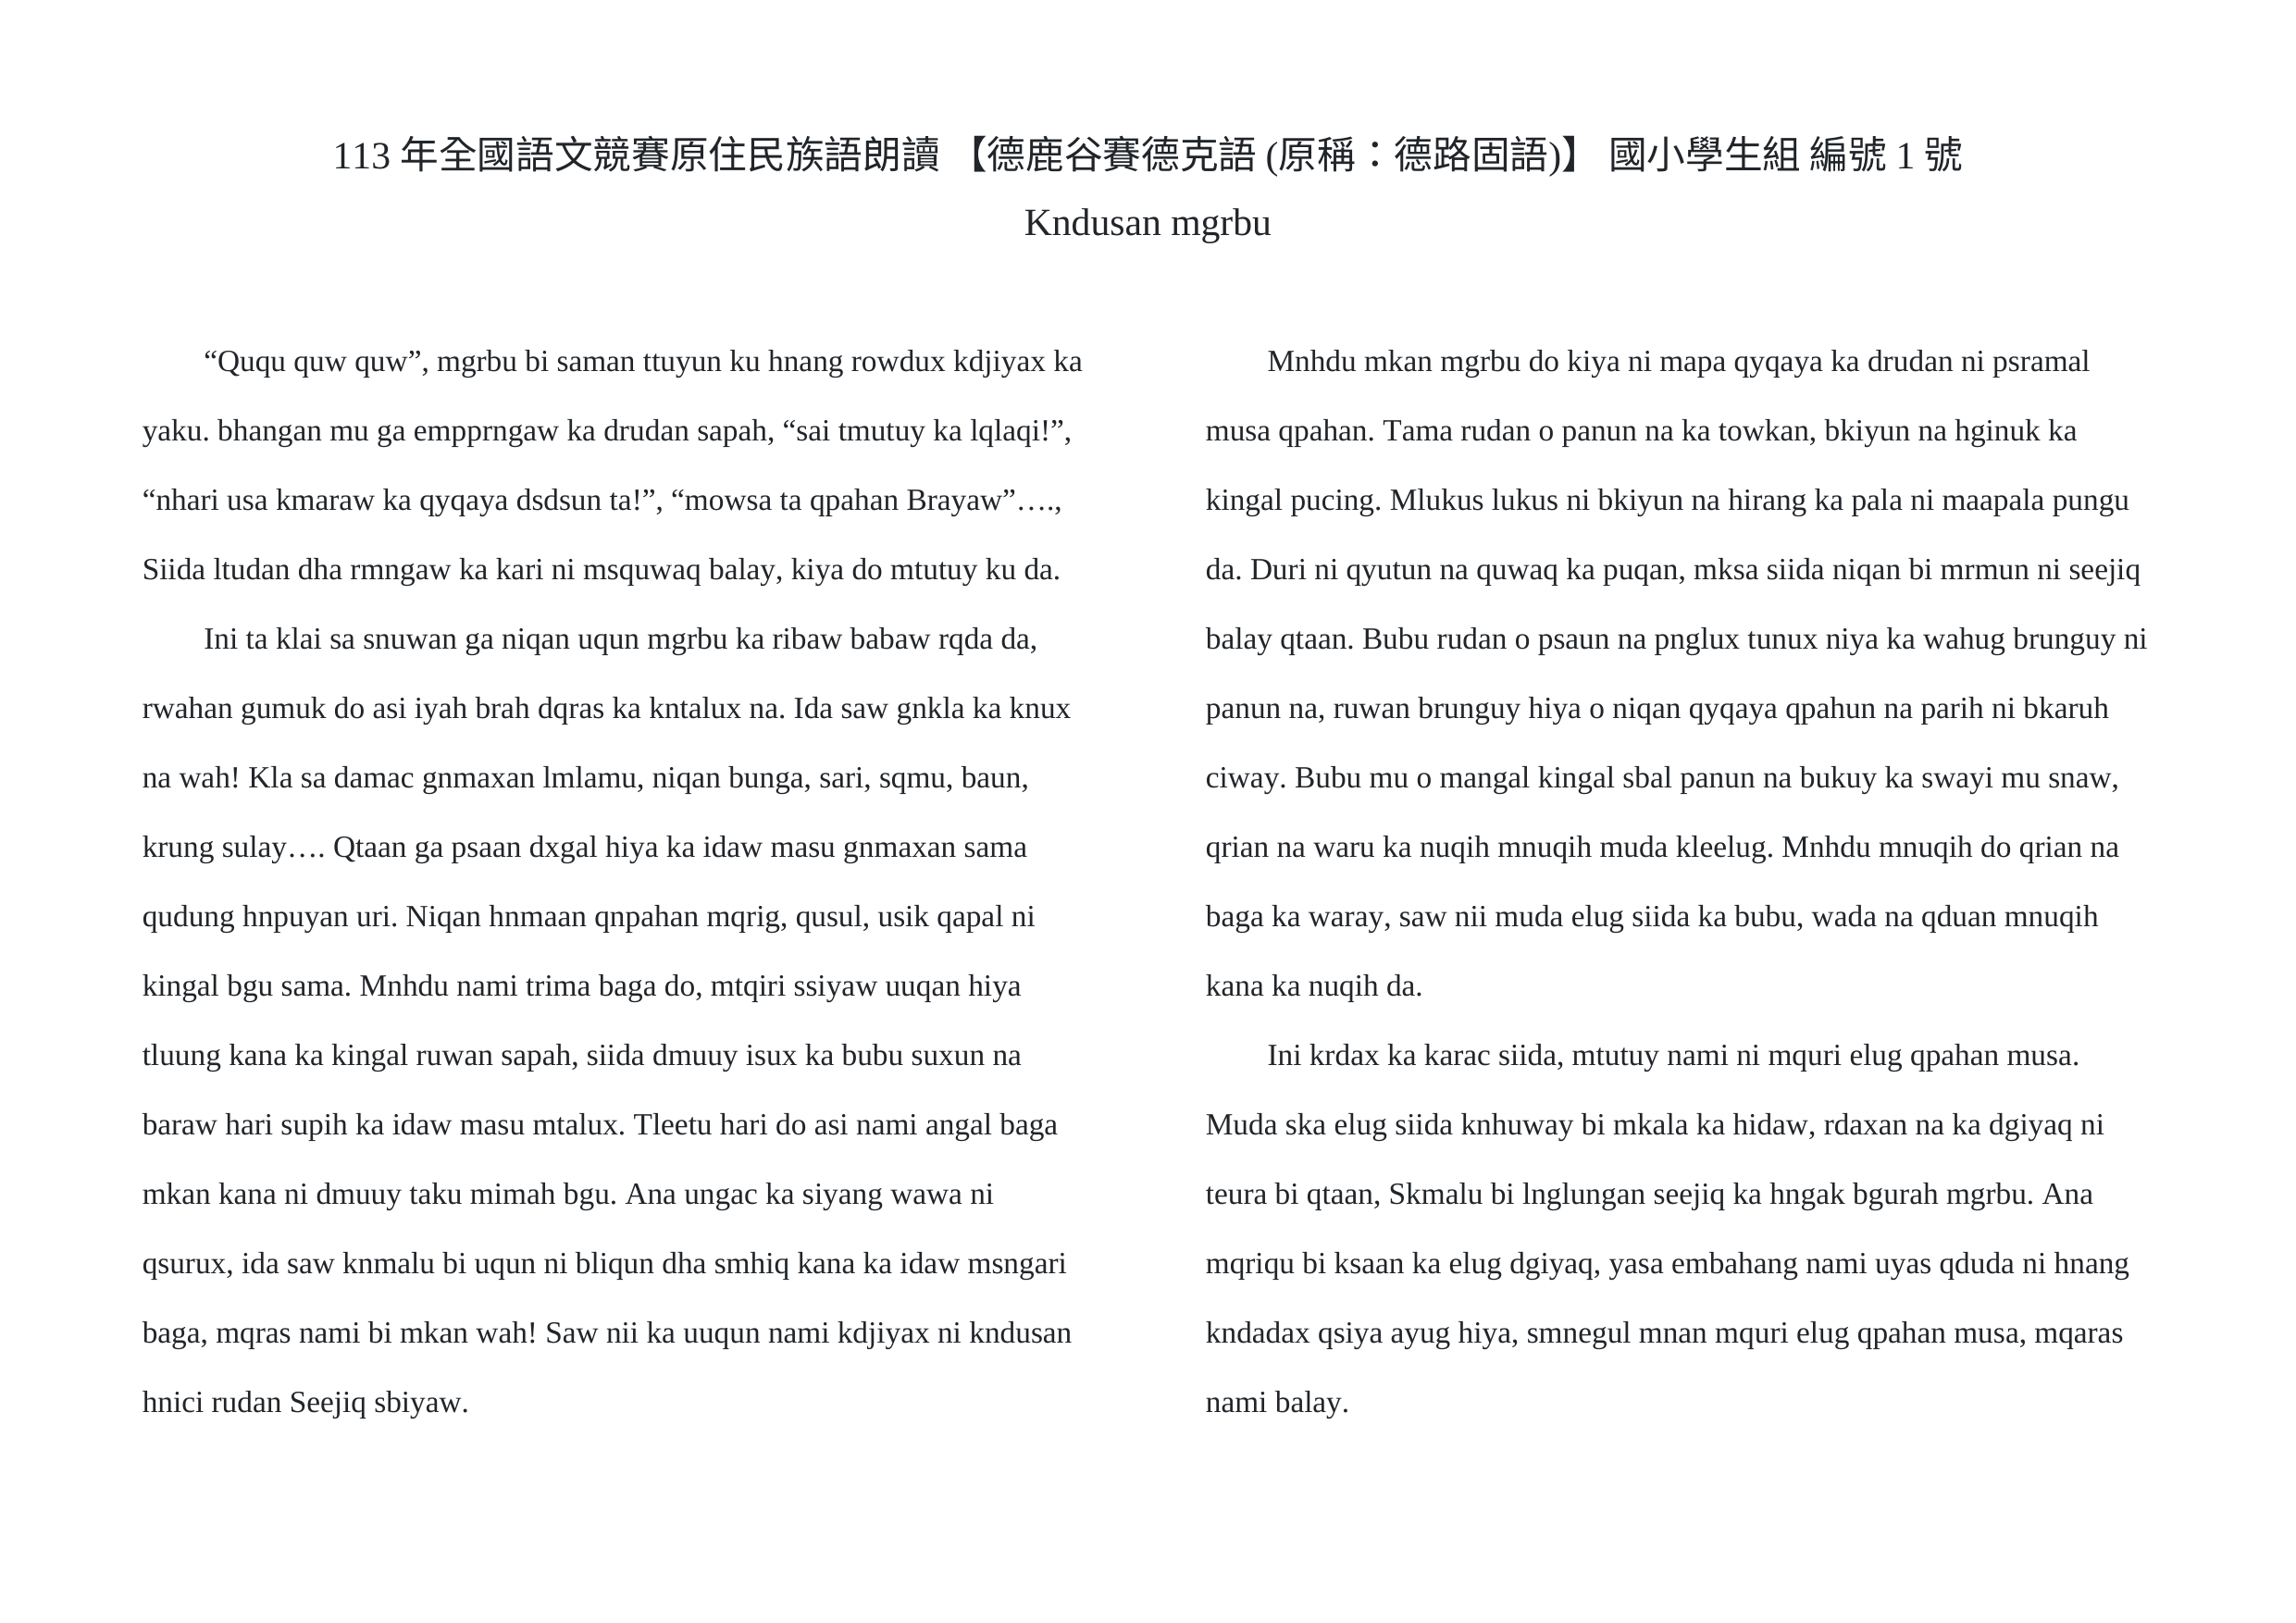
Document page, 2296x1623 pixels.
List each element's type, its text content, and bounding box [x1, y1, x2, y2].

text Mnhdu mkan mgrbu do kiya ni mapa qyqaya ka drudan ni psramal musa qpahan. Tama rudan o panun na ka towkan, bkiyun na hginuk ka kingal pucing. Mlukus lukus ni bkiyun na hirang ka pala ni maapala pungu da. Duri ni qyutun na quwaq ka puqan, mksa siida niqan bi mrmun ni seejiq balay qtaan. Bubu rudan o psaun na pnglux tunux niya ka wahug brunguy ni panun na, ruwan brunguy hiya o niqan qyqaya qpahun na parih ni bkaruh ciway. Bubu mu o mangal kingal sbal panun na bukuy ka swayi mu snaw, qrian na waru ka nuqih mnuqih muda kleelug. Mnhdu mnuqih do qrian na baga ka waray, saw nii muda elug siida ka bubu, wada na qduan mnuqih kana ka nuqih da. [1206, 326, 2153, 1020]
text “Ququ quw quw”, mgrbu bi saman ttuyun ku hnang rowdux kdjiyax ka yaku. bhangan mu ga empprngaw ka drudan sapah, “sai tmutuy ka lqlaqi!”, “nhari usa kmaraw ka qyqaya dsdsun ta!”, “mowsa ta qpahan Brayaw”…., Siida ltudan dha rmngaw ka kari ni msquwaq balay, kiya do mtutuy ku da. [142, 326, 1090, 603]
text Ini ta klai sa snuwan ga niqan uqun mgrbu ka ribaw babaw rqda da, rwahan gumuk do asi iyah brah dqras ka kntalux na. Ida saw gnkla ka knux na wah! Kla sa damac gnmaxan lmlamu, niqan bunga, sari, sqmu, baun, krung sulay…. Qtaan ga psaan dxgal hiya ka idaw masu gnmaxan sama qudung hnpuyan uri. Niqan hnmaan qnpahan mqrig, qusul, usik qapal ni kingal bgu sama. Mnhdu nami trima baga do, mtqiri ssiyaw uuqan hiya tluung kana ka kingal ruwan sapah, siida dmuuy isux ka bubu suxun na baraw hari supih ka idaw masu mtalux. Tleetu hari do asi nami angal baga mkan kana ni dmuuy taku mimah bgu. Ana ungac ka siyang wawa ni qsurux, ida saw knmalu bi uqun ni bliqun dha smhiq kana ka idaw msngari baga, mqras nami bi mkan wah! Saw nii ka uuqun nami kdjiyax ni kndusan hnici rudan Seejiq sbiyaw. [142, 603, 1090, 1436]
text Kndusan mgrbu [142, 187, 2153, 256]
text 113 年全國語文競賽原住民族語朗讀 【德鹿谷賽德克語 (原稱：德路固語)】 國小學生組 編號 1 號 [142, 118, 2153, 187]
text Ini krdax ka karac siida, mtutuy nami ni mquri elug qpahan musa. Muda ska elug siida knhuway bi mkala ka hidaw, rdaxan na ka dgiyaq ni teura bi qtaan, Skmalu bi lnglungan seejiq ka hngak bgurah mgrbu. Ana mqriqu bi ksaan ka elug dgiyaq, yasa embahang nami uyas qduda ni hnang kndadax qsiya ayug hiya, smnegul mnan mquri elug qpahan musa, mqaras nami balay. [1206, 1020, 2153, 1436]
